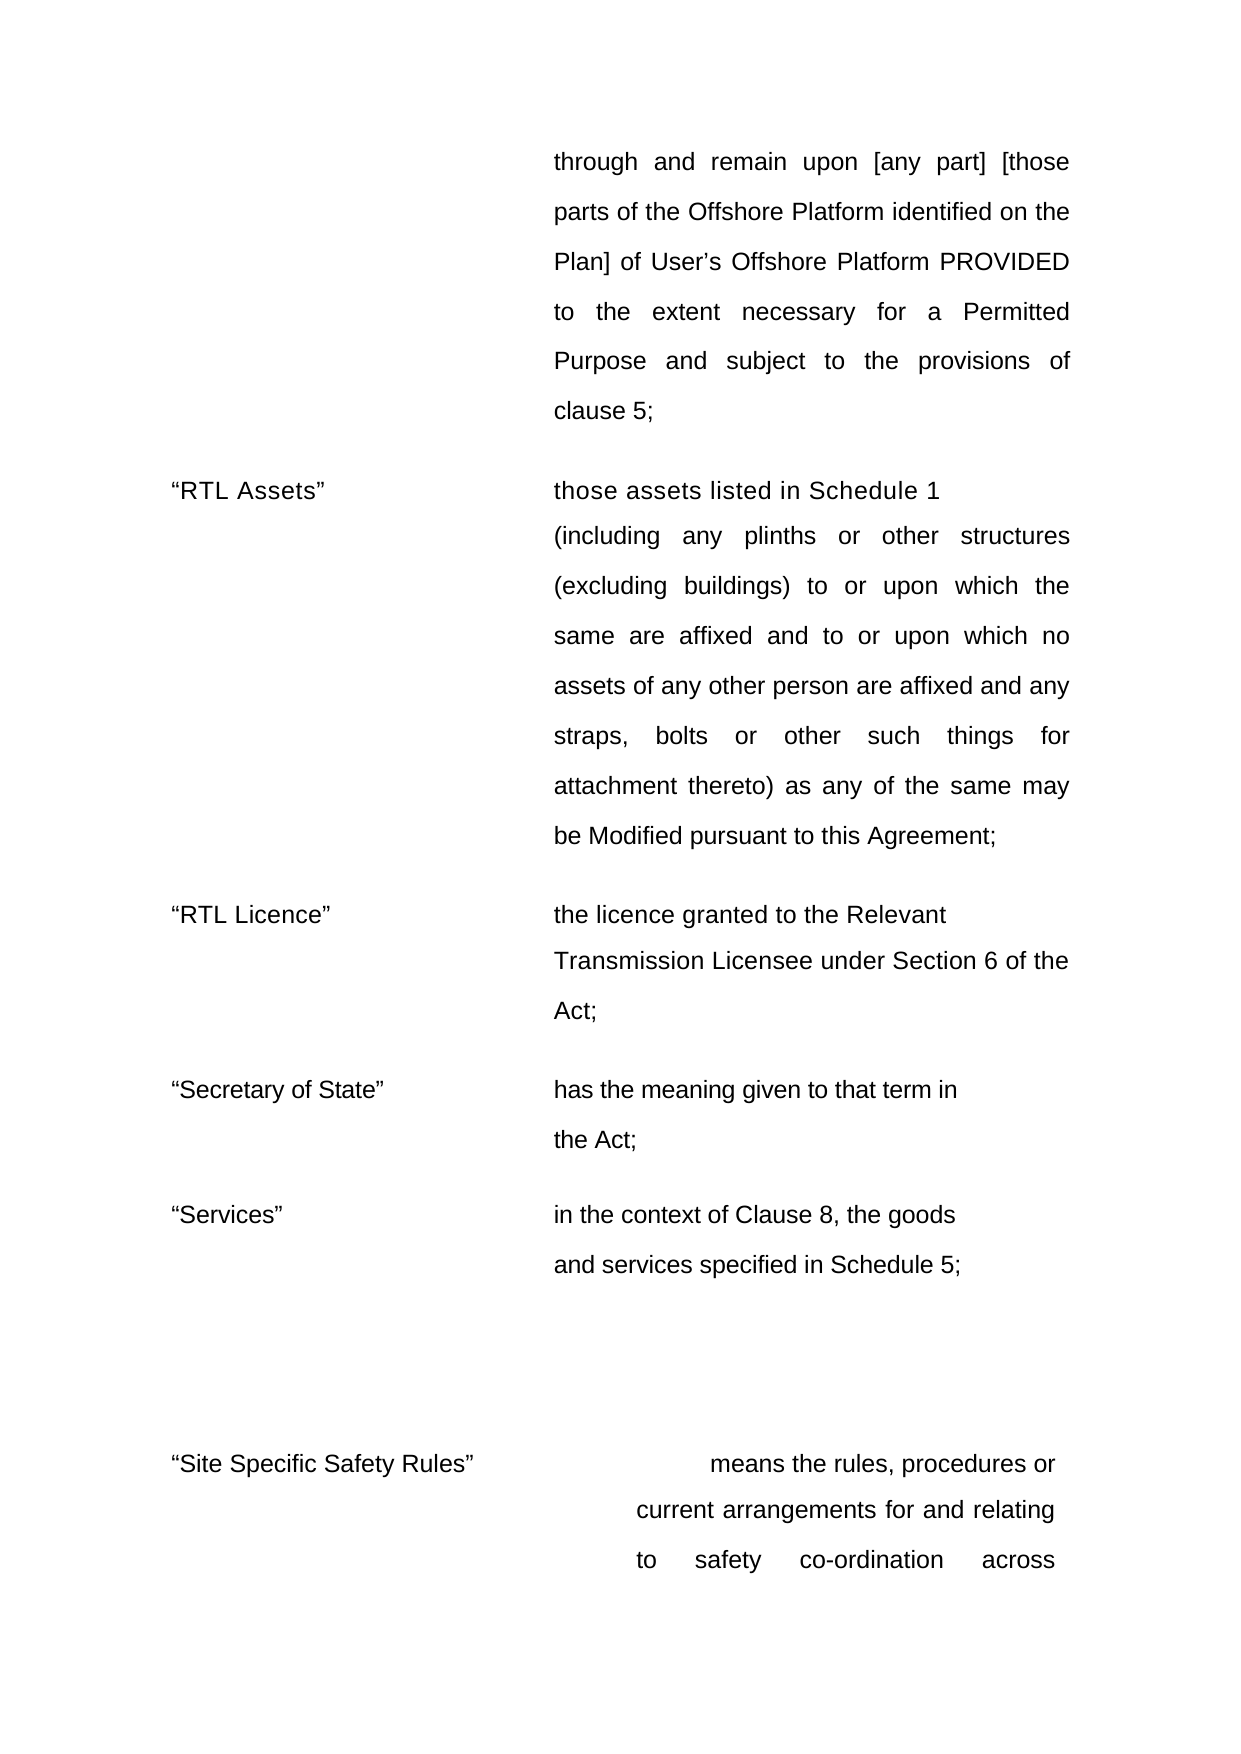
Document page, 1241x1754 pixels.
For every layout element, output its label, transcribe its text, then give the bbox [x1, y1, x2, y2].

text the Act; [553, 1125, 1071, 1154]
text “Site Specific Safety Rules” means the rules, procedures or [171, 1450, 1071, 1479]
text “RTL Assets” those assets listed in Schedule 1 [171, 476, 1071, 505]
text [553, 130, 1071, 430]
text Transmission Licensee under Section 6 of the Act; [553, 929, 1071, 1029]
text “Services” in the context of Clause 8, the goods [171, 1200, 1071, 1229]
text “RTL Licence” the licence granted to the Relevant [171, 900, 1071, 929]
text and services specified in Schedule 5; [553, 1250, 1071, 1279]
text (including any plinths or other structures (excluding buildings) to or upon which the same are affixed and to or upon which no assets of any other person are affixed and any straps, bolts or other such things for attachment thereto) as any of the same may be Modified pursuant to this Agreement; [553, 505, 1071, 854]
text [636, 1479, 1056, 1578]
text “Secretary of State” has the meaning given to that term in [171, 1075, 1071, 1104]
